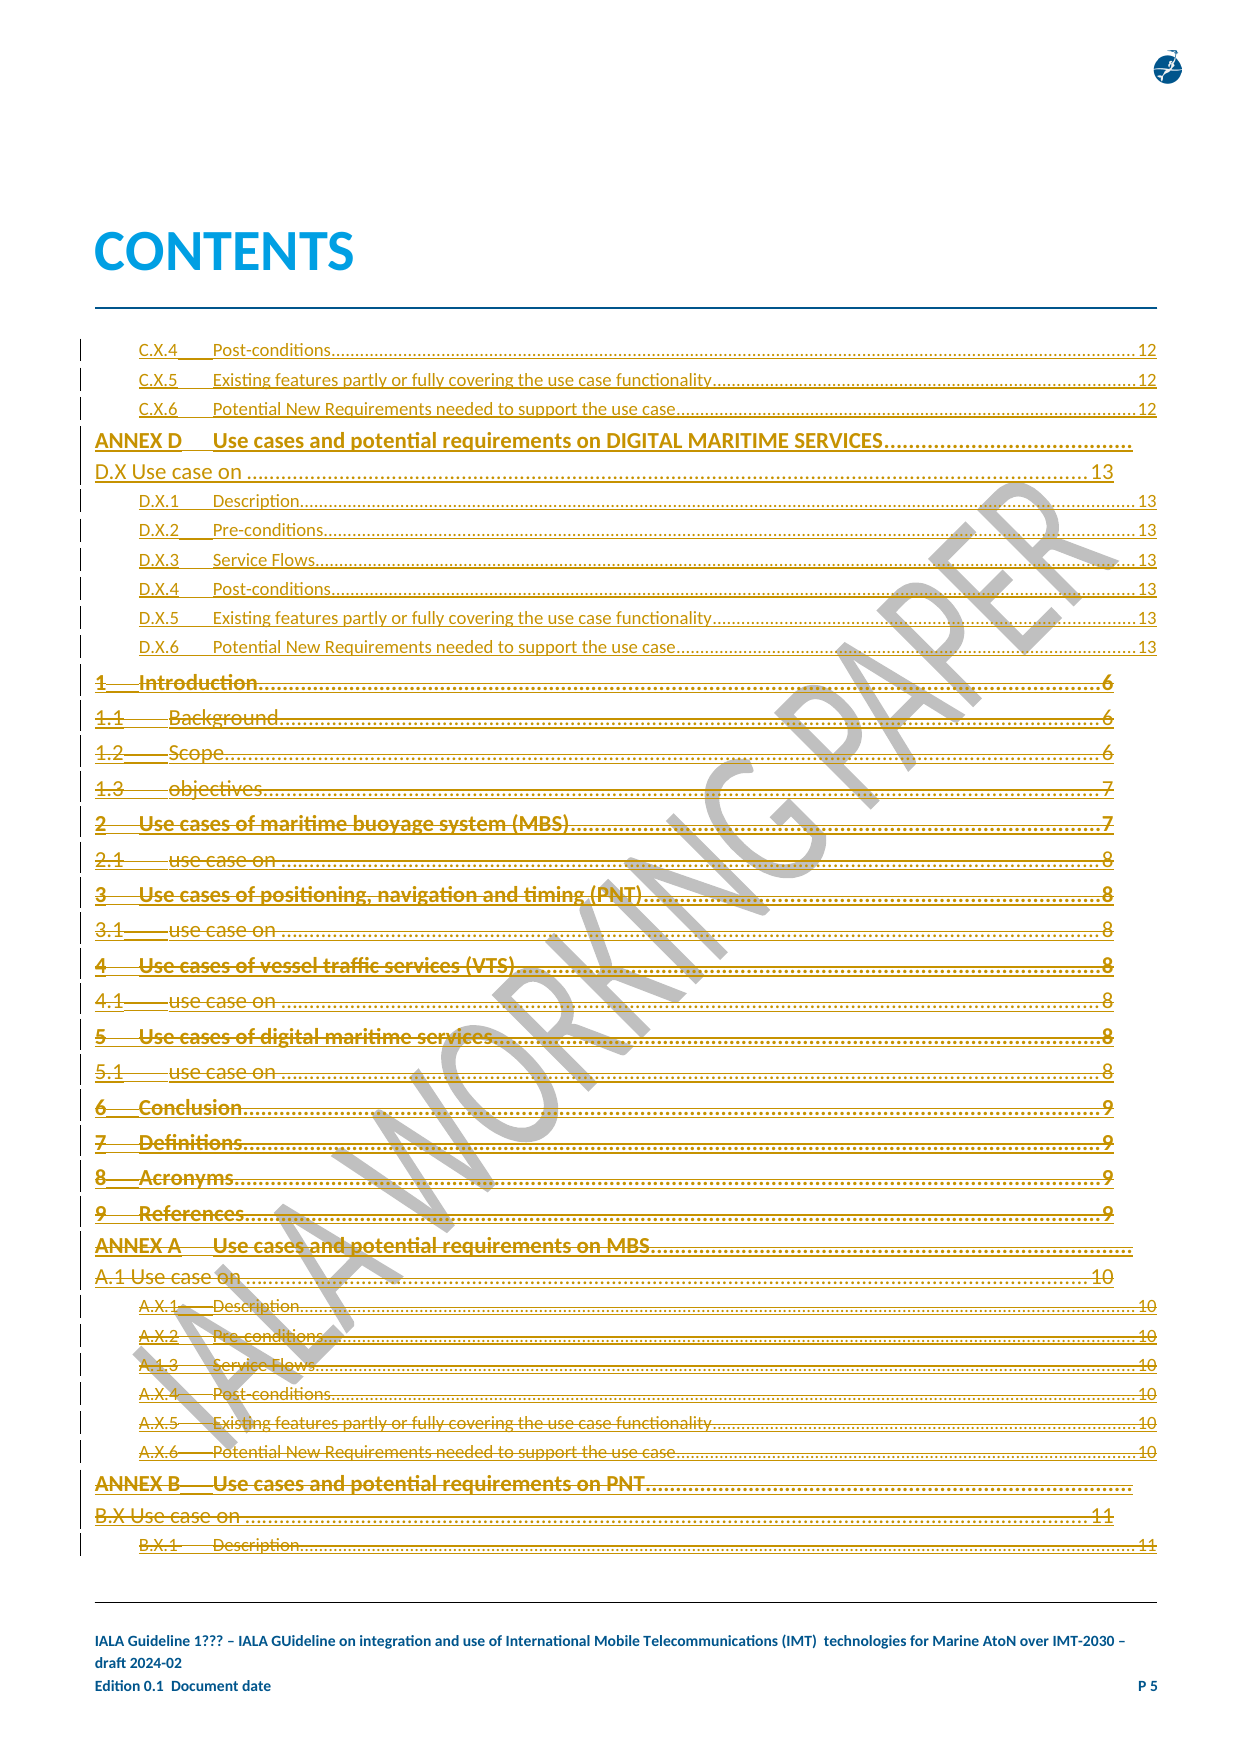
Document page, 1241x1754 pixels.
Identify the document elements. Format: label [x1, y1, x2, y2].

picture [1122, 0, 1241, 119]
